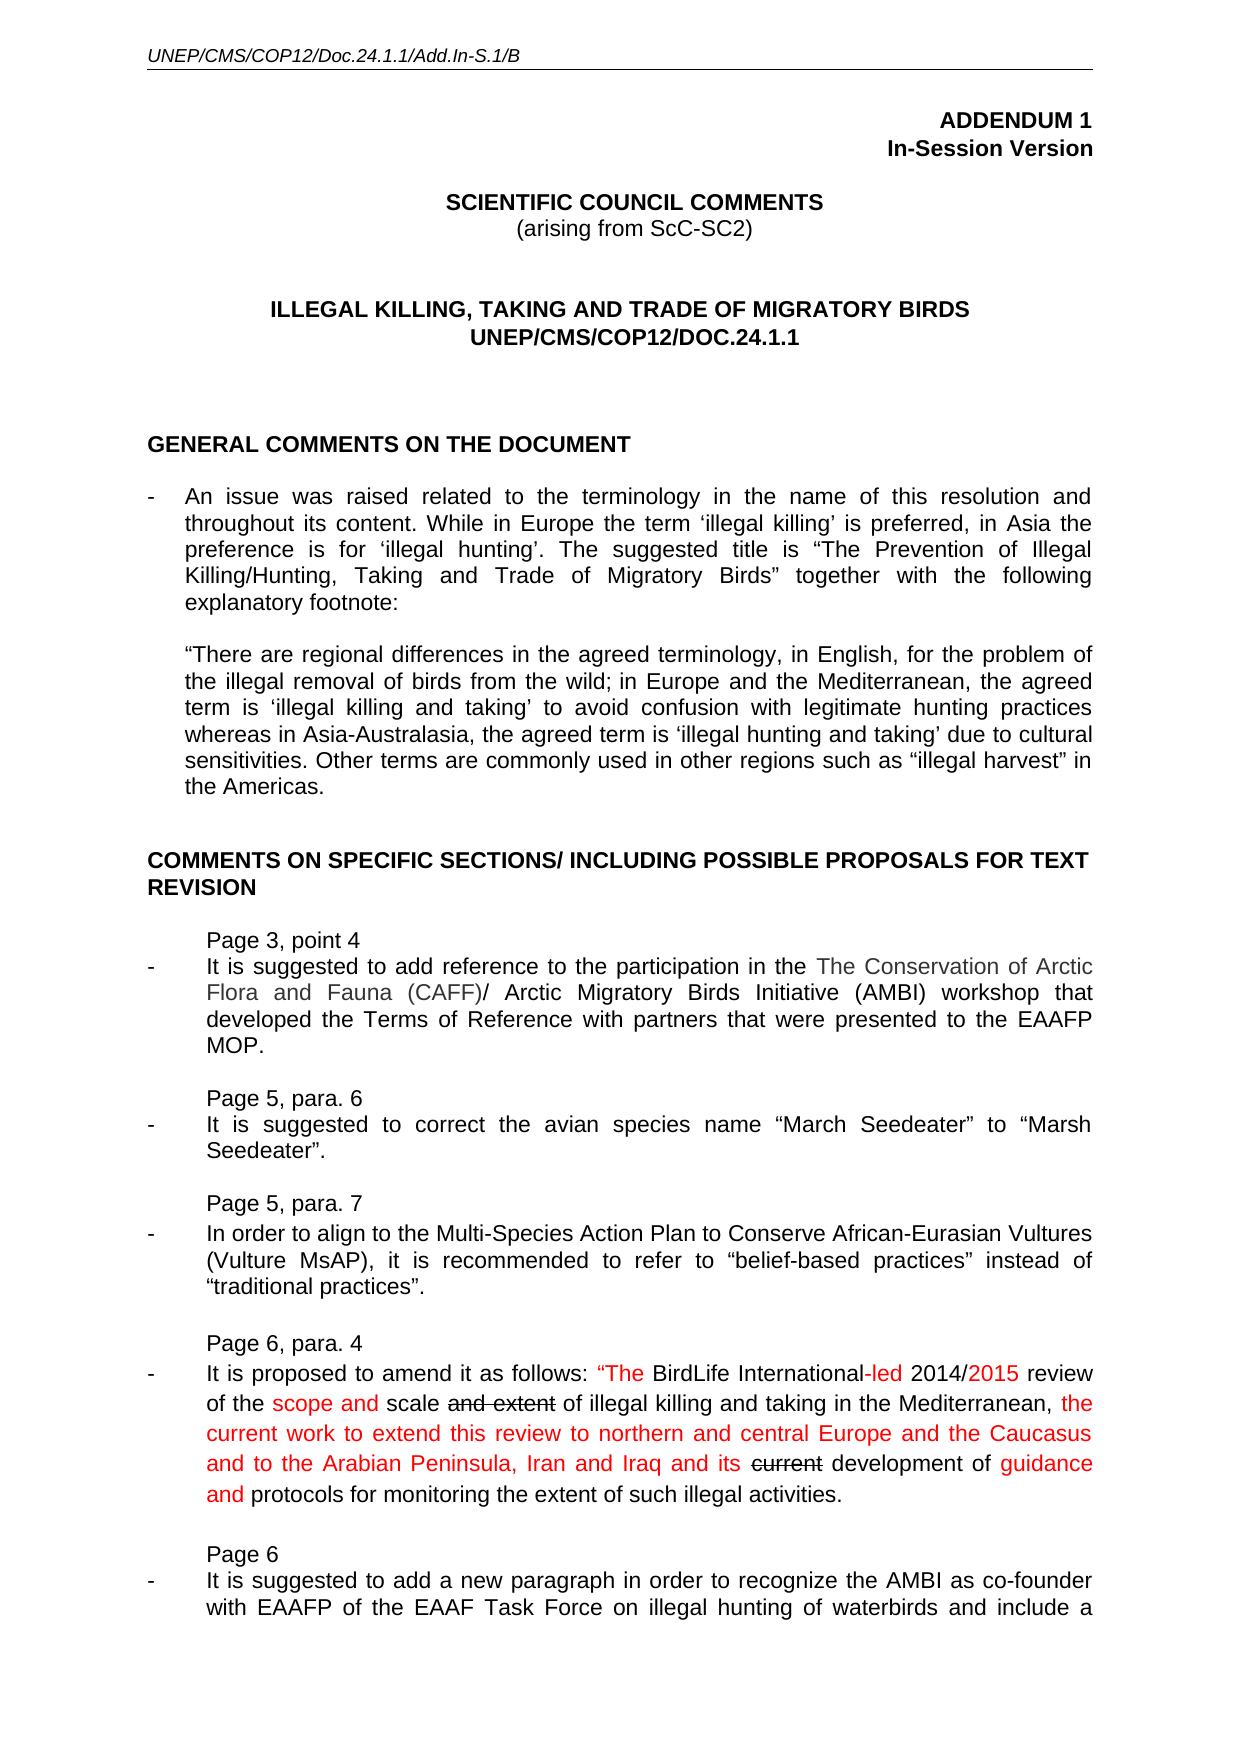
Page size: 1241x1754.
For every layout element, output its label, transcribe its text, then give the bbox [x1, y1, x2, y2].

subtitle UNEP/CMS/COP12/DOC.24.1.1 [138, 324, 1132, 350]
text GENERAL COMMENTS ON THE DOCUMENT [147, 431, 1093, 457]
text In-Session Version [147, 135, 1093, 161]
list Page 5, para. 7 [206, 1190, 1093, 1216]
list Page 3, point 4 [206, 927, 1093, 953]
list In order to align to the Multi-Species Action Plan to Conserve African-Eurasian Vultures (Vulture MsAP), it is recommended to refer to “belief-based practices” instead of “traditional practices”. [147, 1220, 1093, 1299]
subtitle ADDENDUM 1 [138, 107, 1092, 133]
list “There are regional differences in the agreed terminology, in English, for the problem of the illegal removal of birds from the wild; in Europe and the Mediterranean, the agreed term is ‘illegal killing and taking’ to avoid confusion with legitimate hunting practices whereas in Asia-Australasia, the agreed term is ‘illegal hunting and taking’ due to cultural sensitivities. Other terms are commonly used in other regions such as “illegal harvest” in the Americas. [184, 641, 1093, 799]
list Page 5, para. 6 [206, 1085, 1093, 1111]
subtitle (arising from ScC-SC2) [138, 213, 1132, 242]
list It is suggested to add reference to the participation in the The Conservation of Arctic Flora and Fauna (CAFF)/ Arctic Migratory Birds Initiative (AMBI) workshop that developed the Terms of Reference with partners that were presented to the EAAFP MOP. [147, 953, 1093, 1058]
list An issue was raised related to the terminology in the name of this resolution and throughout its content. While in Europe the term ‘illegal killing’ is preferred, in Asia the preference is for ‘illegal hunting’. The suggested title is “The Prevention of Illegal Killing/Hunting, Taking and Trade of Migratory Birds” together with the following explanatory footnote: [147, 483, 1093, 615]
text COMMENTS ON SPECIFIC SECTIONS/ INCLUDING POSSIBLE PROPOSALS FOR TEXT REVISION [147, 847, 1093, 900]
subtitle SCIENTIFIC COUNCIL COMMENTS [138, 189, 1132, 213]
list Page 6, para. 4 [206, 1329, 1093, 1356]
list It is proposed to amend it as follows: “The BirdLife International-led 2014/2015 review of the scope and scale and extent of illegal killing and taking in the Mediterranean, the current work to extend this review to northern and central Europe and the Caucasus and to the Arabian Peninsula, Iran and Iraq and its current development of guidance and protocols for monitoring the extent of such illegal activities. [147, 1360, 1093, 1507]
list It is suggested to correct the avian species name “March Seedeater” to “Marsh Seedeater”. [147, 1111, 1093, 1164]
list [147, 1567, 1093, 1620]
list Page 6 [206, 1541, 1093, 1567]
text ILLEGAL KILLING, TAKING AND TRADE OF MIGRATORY BIRDS [147, 296, 1093, 322]
